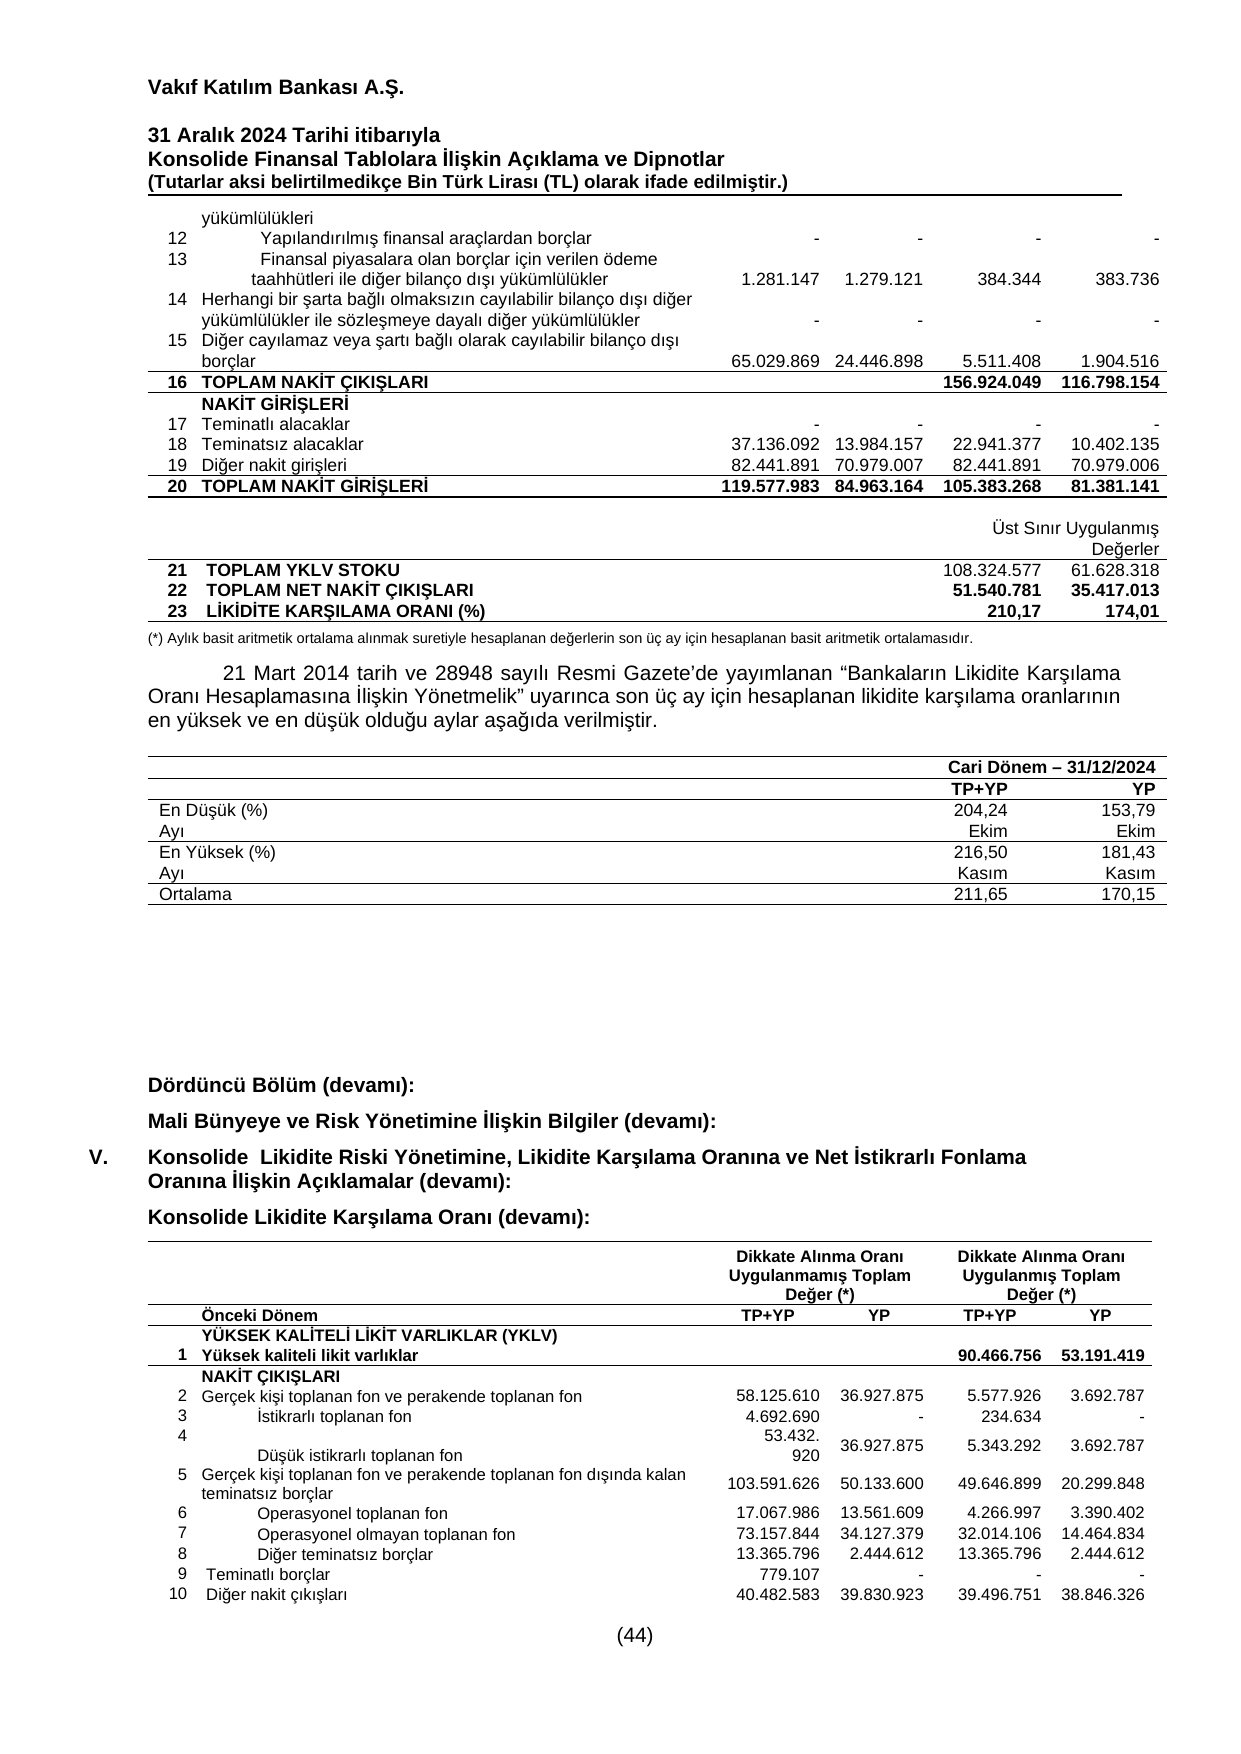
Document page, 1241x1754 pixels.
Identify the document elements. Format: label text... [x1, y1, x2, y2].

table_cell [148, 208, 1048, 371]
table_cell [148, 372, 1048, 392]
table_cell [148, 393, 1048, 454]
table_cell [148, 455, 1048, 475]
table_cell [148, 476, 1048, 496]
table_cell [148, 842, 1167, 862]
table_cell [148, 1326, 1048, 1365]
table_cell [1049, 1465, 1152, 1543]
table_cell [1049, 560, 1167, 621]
text Mali Bünyeye ve Risk Yönetimine İlişkin Bilgiler (devamı): [148, 1109, 1082, 1133]
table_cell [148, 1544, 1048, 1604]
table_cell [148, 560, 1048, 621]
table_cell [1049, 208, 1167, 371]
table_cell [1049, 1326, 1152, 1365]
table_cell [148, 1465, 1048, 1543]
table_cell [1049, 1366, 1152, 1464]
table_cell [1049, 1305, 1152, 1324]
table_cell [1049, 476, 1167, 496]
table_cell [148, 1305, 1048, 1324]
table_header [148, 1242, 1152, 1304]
text Dördüncü Bölüm (devamı): [148, 1073, 1082, 1097]
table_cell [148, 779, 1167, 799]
text V. Konsolide Likidite Riski Yönetimine, Likidite Karşılama Oranına ve Net İstikrarlı Fonlama Oranına İlişkin Açıklamalar (devamı): [89, 1145, 1082, 1193]
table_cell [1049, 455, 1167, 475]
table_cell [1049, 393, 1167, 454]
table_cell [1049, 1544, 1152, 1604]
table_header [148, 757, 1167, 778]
text 21 Mart 2014 tarih ve 28948 sayılı Resmi Gazete’de yayımlanan “Bankaların Likidite Karşılama Oranı Hesaplamasına İlişkin Yönetmelik” uyarınca son üç ay için hesaplanan likidite karşılama oranlarının en yüksek ve en düşük olduğu aylar aşağıda verilmiştir. [148, 660, 1122, 732]
text (*) Aylık basit aritmetik ortalama alınmak suretiyle hesaplanan değerlerin son üç ay için hesaplanan basit aritmetik ortalamasıdır. [148, 629, 1122, 646]
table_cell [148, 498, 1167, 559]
text Konsolide Likidite Karşılama Oranı (devamı): [148, 1205, 1122, 1229]
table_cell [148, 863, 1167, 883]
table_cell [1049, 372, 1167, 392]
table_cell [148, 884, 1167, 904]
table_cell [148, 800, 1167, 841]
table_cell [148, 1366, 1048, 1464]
